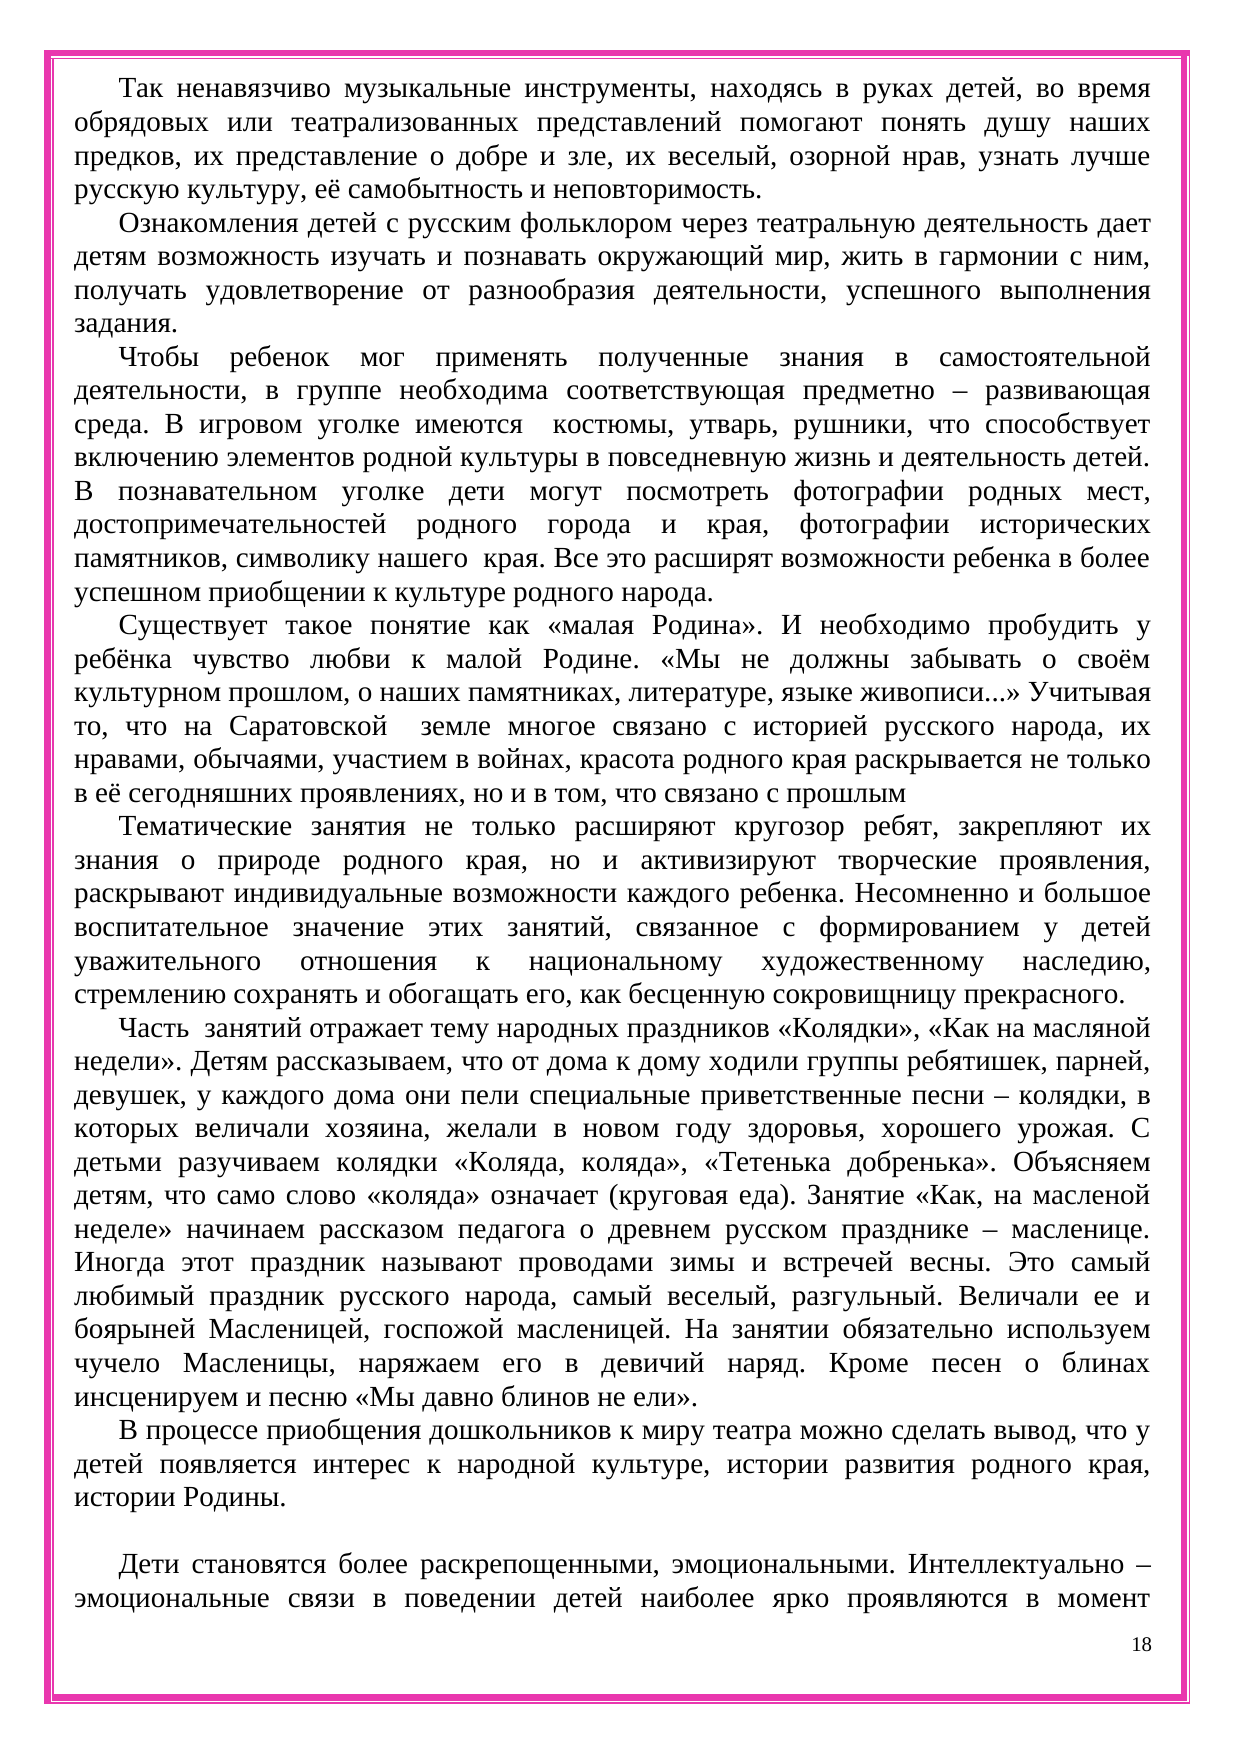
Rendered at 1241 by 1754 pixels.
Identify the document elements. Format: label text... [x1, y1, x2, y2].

text Чтобы ребенок мог применять полученные знания в самостоятельной деятельности, в группе необходима соответствующая предметно – развивающая среда. В игровом уголке имеются костюмы, утварь, рушники, что способствует включению элементов родной культуры в повседневную жизнь и деятельность детей. В познавательном уголке дети могут посмотреть фотографии родных мест, достопримечательностей родного города и края, фотографии исторических памятников, символику нашего края. Все это расширят возможности ребенка в более успешном приобщении к культуре родного народа. [74, 339, 1152, 607]
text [74, 1546, 1152, 1613]
text В процессе приобщения дошкольников к миру театра можно сделать вывод, что у детей появляется интерес к народной культуре, истории развития родного края, истории Родины. [74, 1412, 1152, 1513]
text Так ненавязчиво музыкальные инструменты, находясь в руках детей, во время обрядовых или театрализованных представлений помогают понять душу наших предков, их представление о добре и зле, их веселый, озорной нрав, узнать лучше русскую культуру, её самобытность и неповторимость. [74, 71, 1152, 205]
text Часть занятий отражает тему народных праздников «Колядки», «Как на масляной недели». Детям рассказываем, что от дома к дому ходили группы ребятишек, парней, девушек, у каждого дома они пели специальные приветственные песни – колядки, в которых величали хозяина, желали в новом году здоровья, хорошего урожая. С детьми разучиваем колядки «Коляда, коляда», «Тетенька добренька». Объясняем детям, что само слово «коляда» означает (круговая еда). Занятие «Как, на масленой неделе» начинаем рассказом педагога о древнем русском празднике – масленице. Иногда этот праздник называют проводами зимы и встречей весны. Это самый любимый праздник русского народа, самый веселый, разгульный. Величали ее и боярыней Масленицей, госпожой масленицей. На занятии обязательно используем чучело Масленицы, наряжаем его в девичий наряд. Кроме песен о блинах инсценируем и песню «Мы давно блинов не ели». [74, 1010, 1152, 1412]
text Существует такое понятие как «малая Родина». И необходимо пробудить у ребёнка чувство любви к малой Родине. «Мы не должны забывать о своём культурном прошлом, о наших памятниках, литературе, языке живописи...» Учитывая то, что на Саратовской земле многое связано с историей русского народа, их нравами, обычаями, участием в войнах, красота родного края раскрывается не только в её сегодняшних проявлениях, но и в том, что связано с прошлым [74, 607, 1152, 808]
text Тематические занятия не только расширяют кругозор ребят, закрепляют их знания о природе родного края, но и активизируют творческие проявления, раскрывают индивидуальные возможности каждого ребенка. Несомненно и большое воспитательное значение этих занятий, связанное с формированием у детей уважительного отношения к национальному художественному наследию, стремлению сохранять и обогащать его, как бесценную сокровищницу прекрасного. [74, 808, 1152, 1010]
text Ознакомления детей с русским фольклором через театральную деятельность дает детям возможность изучать и познавать окружающий мир, жить в гармонии с ним, получать удовлетворение от разнообразия деятельности, успешного выполнения задания. [74, 205, 1152, 339]
